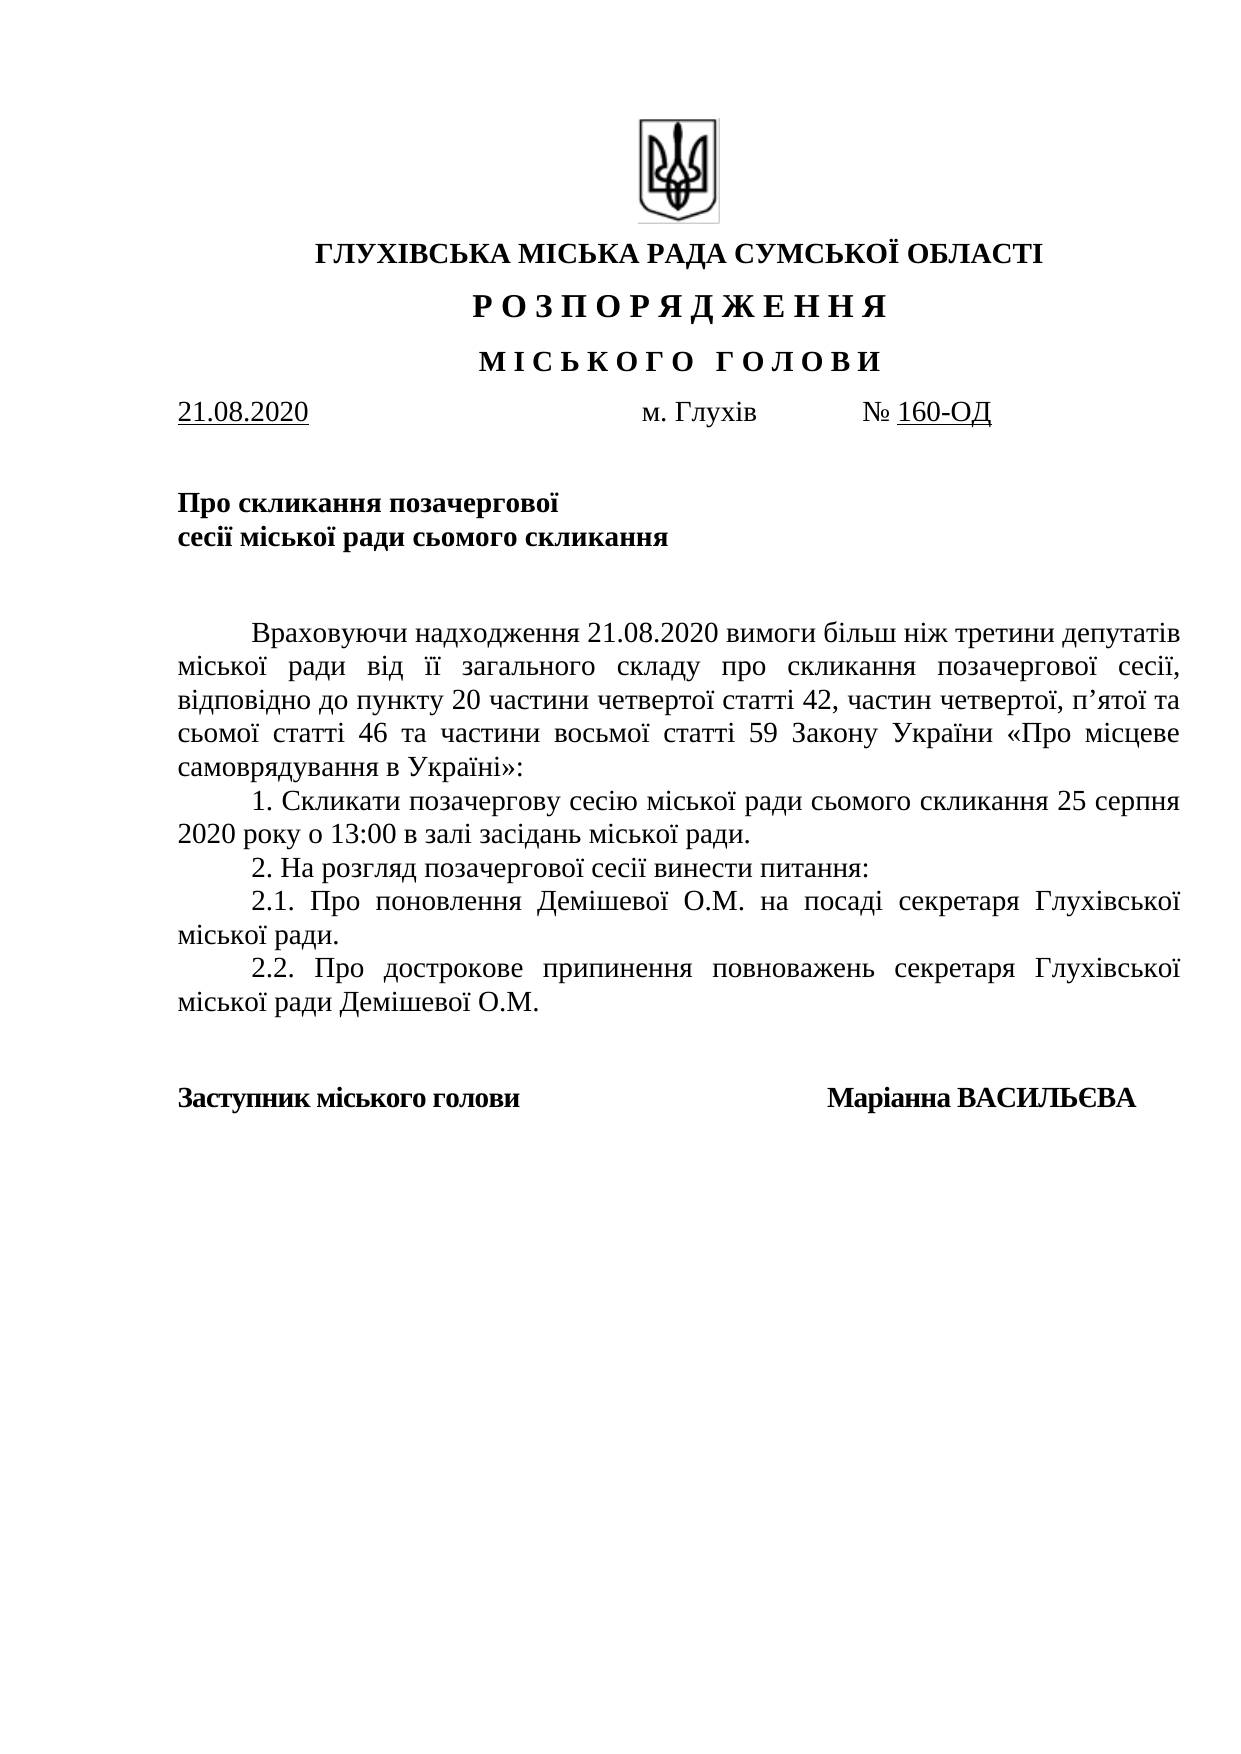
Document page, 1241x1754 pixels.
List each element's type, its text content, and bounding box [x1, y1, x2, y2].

text 2.1. Про поновлення Демішевої О.М. на посаді секретаря Глухівської міської ради. [177, 883, 1181, 950]
text 2. На розгляд позачергової сесії винести питання: [177, 850, 1181, 883]
text ГЛУХІВСЬКА МІСЬКА РАДА СУМСЬКОЇ ОБЛАСТІ [177, 236, 1181, 270]
text 21.08.2020 м. Глухів № 160-ОД [177, 394, 1181, 428]
text сесії міської ради сьомого скликання [177, 519, 1181, 553]
text 1. Скликати позачергову сесію міської ради сьомого скликання 25 серпня 2020 року о 13:00 в залі засідань міської ради. [177, 783, 1181, 850]
text Р О З П О Р Я Д Ж Е Н Н Я [177, 287, 1181, 325]
text Враховуючи надходження 21.08.2020 вимоги більш ніж третини депутатів міської ради від її загального складу про скликання позачергової сесії, відповідно до пункту 20 частини четвертої статті 42, частин четвертої, п’ятої та сьомої статті 46 та частини восьмої статті 59 Закону України «Про місцеве самоврядування в Україні»: [177, 615, 1181, 783]
text Заступник міського голови Маріанна ВАСИЛЬЄВА [177, 1084, 1181, 1113]
text М І С Ь К О Г О Г О Л О В И [177, 344, 1181, 378]
text 2.2. Про дострокове припинення повноважень секретаря Глухівської міської ради Демішевої О.М. [177, 950, 1181, 1017]
picture [637, 118, 721, 225]
text Про скликання позачергової [177, 486, 1181, 519]
